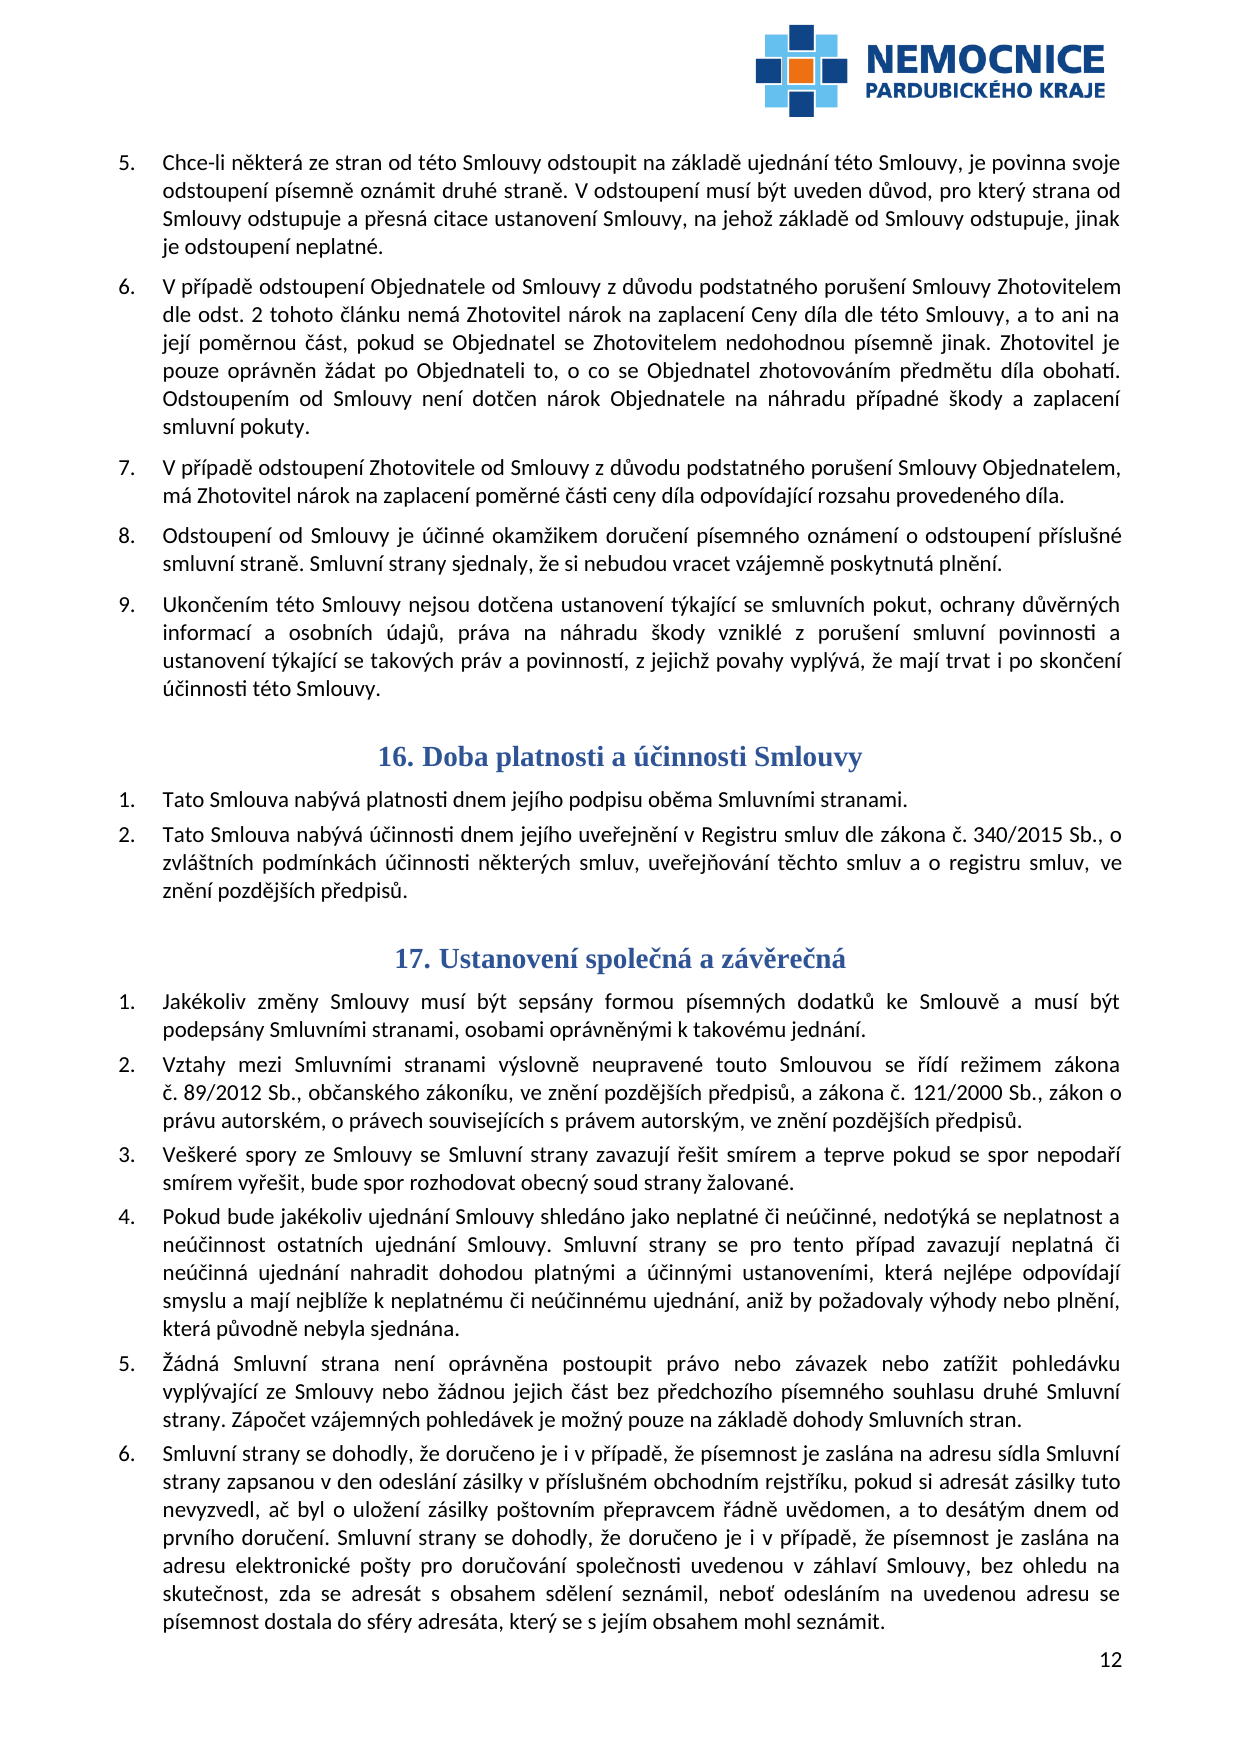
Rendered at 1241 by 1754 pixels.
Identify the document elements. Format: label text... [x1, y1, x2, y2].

list V případě odstoupení Zhotovitele od Smlouvy z důvodu podstatného porušení Smlouvy Objednatelem, má Zhotovitel nárok na zaplacení poměrné části ceny díla odpovídající rozsahu provedeného díla. [118, 453, 1122, 509]
subtitle Doba platnosti a účinnosti Smlouvy [118, 739, 1122, 773]
list Tato Smlouva nabývá platnosti dnem jejího podpisu oběma Smluvními stranami. [118, 786, 1122, 814]
list Smluvní strany se dohodly, že doručeno je i v případě, že písemnost je zaslána na adresu sídla Smluvní strany zapsanou v den odeslání zásilky v příslušném obchodním rejstříku, pokud si adresát zásilky tuto nevyzvedl, ač byl o uložení zásilky poštovním přepravcem řádně uvědomen, a to desátým dnem od prvního doručení. Smluvní strany se dohodly, že doručeno je i v případě, že písemnost je zaslána na adresu elektronické pošty pro doručování společnosti uvedenou v záhlaví Smlouvy, bez ohledu na skutečnost, zda se adresát s obsahem sdělení seznámil, neboť odesláním na uvedenou adresu se písemnost dostala do sféry adresáta, který se s jejím obsahem mohl seznámit. [118, 1439, 1122, 1635]
list Odstoupení od Smlouvy je účinné okamžikem doručení písemného oznámení o odstoupení příslušné smluvní straně. Smluvní strany sjednaly, že si nebudou vracet vzájemně poskytnutá plnění. [118, 521, 1122, 577]
subtitle Ustanovení společná a závěrečná [118, 941, 1122, 975]
list Ukončením této Smlouvy nejsou dotčena ustanovení týkající se smluvních pokut, ochrany důvěrných informací a osobních údajů, práva na náhradu škody vzniklé z porušení smluvní povinnosti a ustanovení týkající se takových práv a povinností, z jejichž povahy vyplývá, že mají trvat i po skončení účinnosti této Smlouvy. [118, 590, 1122, 702]
list V případě odstoupení Objednatele od Smlouvy z důvodu podstatného porušení Smlouvy Zhotovitelem dle odst. 2 tohoto článku nemá Zhotovitel nárok na zaplacení Ceny díla dle této Smlouvy, a to ani na její poměrnou část, pokud se Objednatel se Zhotovitelem nedohodnou písemně jinak. Zhotovitel je pouze oprávněn žádat po Objednateli to, o co se Objednatel zhotovováním předmětu díla obohatí. Odstoupením od Smlouvy není dotčen nárok Objednatele na náhradu případné škody a zaplacení smluvní pokuty. [118, 272, 1122, 440]
picture [754, 23, 1105, 118]
list Veškeré spory ze Smlouvy se Smluvní strany zavazují řešit smírem a teprve pokud se spor nepodaří smírem vyřešit, bude spor rozhodovat obecný soud strany žalované. [118, 1140, 1122, 1196]
list Pokud bude jakékoliv ujednání Smlouvy shledáno jako neplatné či neúčinné, nedotýká se neplatnost a neúčinnost ostatních ujednání Smlouvy. Smluvní strany se pro tento případ zavazují neplatná či neúčinná ujednání nahradit dohodou platnými a účinnými ustanoveními, která nejlépe odpovídají smyslu a mají nejblíže k neplatnému či neúčinnému ujednání, aniž by požadovaly výhody nebo plnění, která původně nebyla sjednána. [118, 1202, 1122, 1342]
list Tato Smlouva nabývá účinnosti dnem jejího uveřejnění v Registru smluv dle zákona č. 340/2015 Sb., o zvláštních podmínkách účinnosti některých smluv, uveřejňování těchto smluv a o registru smluv, ve znění pozdějších předpisů. [118, 820, 1122, 904]
list Vztahy mezi Smluvními stranami výslovně neupravené touto Smlouvou se řídí režimem zákona č. 89/2012 Sb., občanského zákoníku, ve znění pozdějších předpisů, a zákona č. 121/2000 Sb., zákon o právu autorském, o právech souvisejících s právem autorským, ve znění pozdějších předpisů. [118, 1050, 1122, 1134]
list Žádná Smluvní strana není oprávněna postoupit právo nebo závazek nebo zatížit pohledávku vyplývající ze Smlouvy nebo žádnou jejich část bez předchozího písemného souhlasu druhé Smluvní strany. Zápočet vzájemných pohledávek je možný pouze na základě dohody Smluvních stran. [118, 1349, 1122, 1433]
list Jakékoliv změny Smlouvy musí být sepsány formou písemných dodatků ke Smlouvě a musí být podepsány Smluvními stranami, osobami oprávněnými k takovému jednání. [118, 987, 1122, 1043]
list Chce-li některá ze stran od této Smlouvy odstoupit na základě ujednání této Smlouvy, je povinna svoje odstoupení písemně oznámit druhé straně. V odstoupení musí být uveden důvod, pro který strana od Smlouvy odstupuje a přesná citace ustanovení Smlouvy, na jehož základě od Smlouvy odstupuje, jinak je odstoupení neplatné. [118, 148, 1122, 260]
